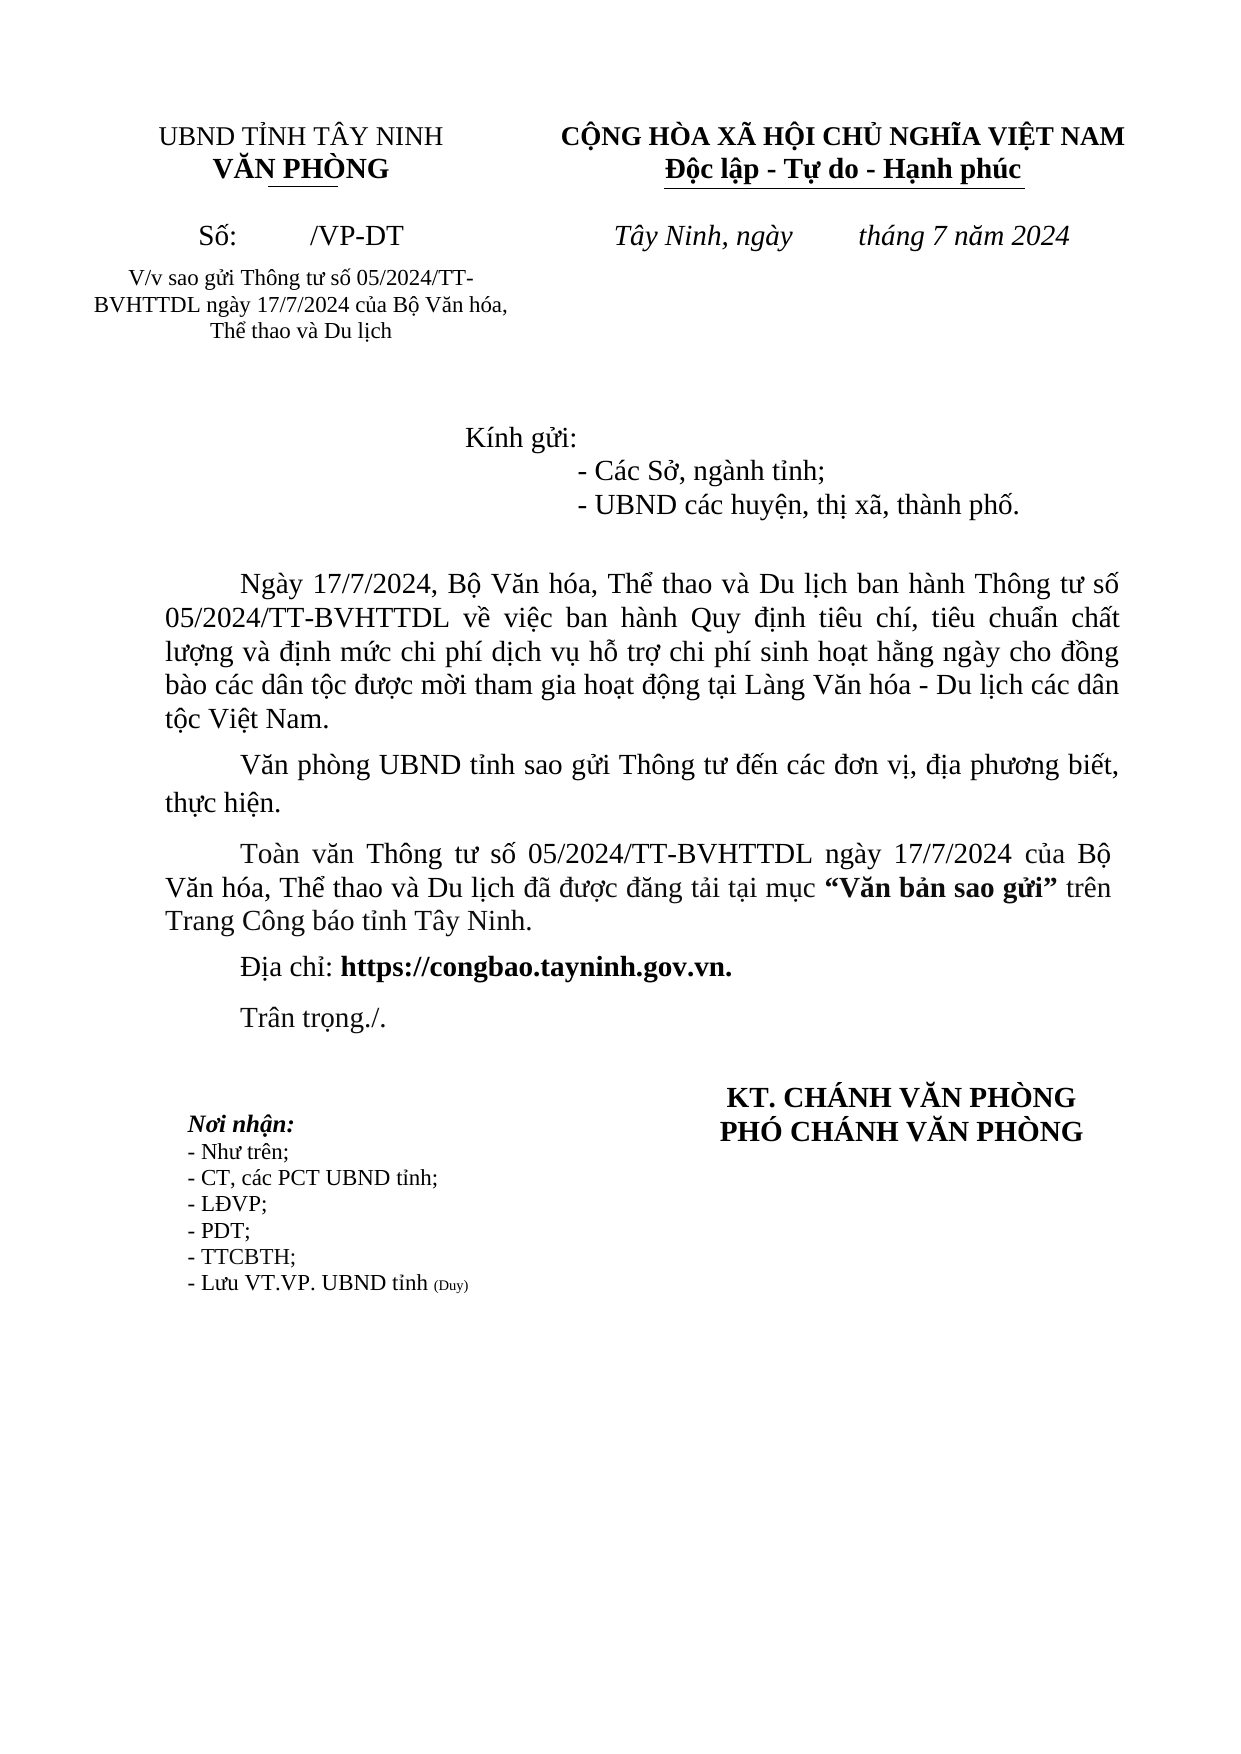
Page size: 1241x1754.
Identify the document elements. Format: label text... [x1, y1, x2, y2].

table_header CỘNG HÒA XÃ HỘI CHỦ NGHĨA VIỆT NAM Độc lập - Tự do - Hạnh phúc [531, 120, 1156, 218]
text Văn phòng UBND tỉnh sao gửi Thông tư đến các đơn vị, địa phương biết, thực hiện. [165, 747, 1120, 819]
table_cell Tây Ninh, ngày tháng 7 năm 2024 [531, 218, 1156, 343]
text Toàn văn Thông tư số 05/2024/TT-BVHTTDL ngày 17/7/2024 của Bộ Văn hóa, Thể thao và Du lịch đã được đăng tải tại mục “Văn bản sao gửi” trên Trang Công báo tỉnh Tây Ninh. [165, 836, 1111, 937]
table_header KT. CHÁNH VĂN PHÒNG PHÓ CHÁNH VĂN PHÒNG [656, 1080, 1141, 1377]
text Ngày 17/7/2024, Bộ Văn hóa, Thể thao và Du lịch ban hành Thông tư số 05/2024/TT-BVHTTDL về việc ban hành Quy định tiêu chí, tiêu chuẩn chất lượng và định mức chi phí dịch vụ hỗ trợ chi phí sinh hoạt hằng ngày cho đồng bào các dân tộc được mời tham gia hoạt động tại Làng Văn hóa - Du lịch các dân tộc Việt Nam. [165, 567, 1120, 734]
text - UBND các huyện, thị xã, thành phố. [165, 487, 1120, 521]
table_header UBND TỈNH TÂY NINH VĂN PHÒNG [71, 120, 531, 218]
text - Các Sở, ngành tỉnh; [165, 453, 1120, 487]
text Địa chỉ: https://congbao.tayninh.gov.vn. [165, 949, 1120, 983]
text Kính gửi: [165, 420, 1120, 453]
table_header Nơi nhận: - Như trên; - CT, các PCT UBND tỉnh; - LĐVP; - PDT; - TTCBTH; - Lưu VT.VP. UBND tỉnh (Duy) [176, 1080, 656, 1377]
table_cell Số: /VP-DT V/v sao gửi Thông tư số 05/2024/TT-BVHTTDL ngày 17/7/2024 của Bộ Văn hóa, Thể thao và Du lịch [71, 218, 531, 343]
text Trân trọng./. [165, 1001, 1120, 1034]
